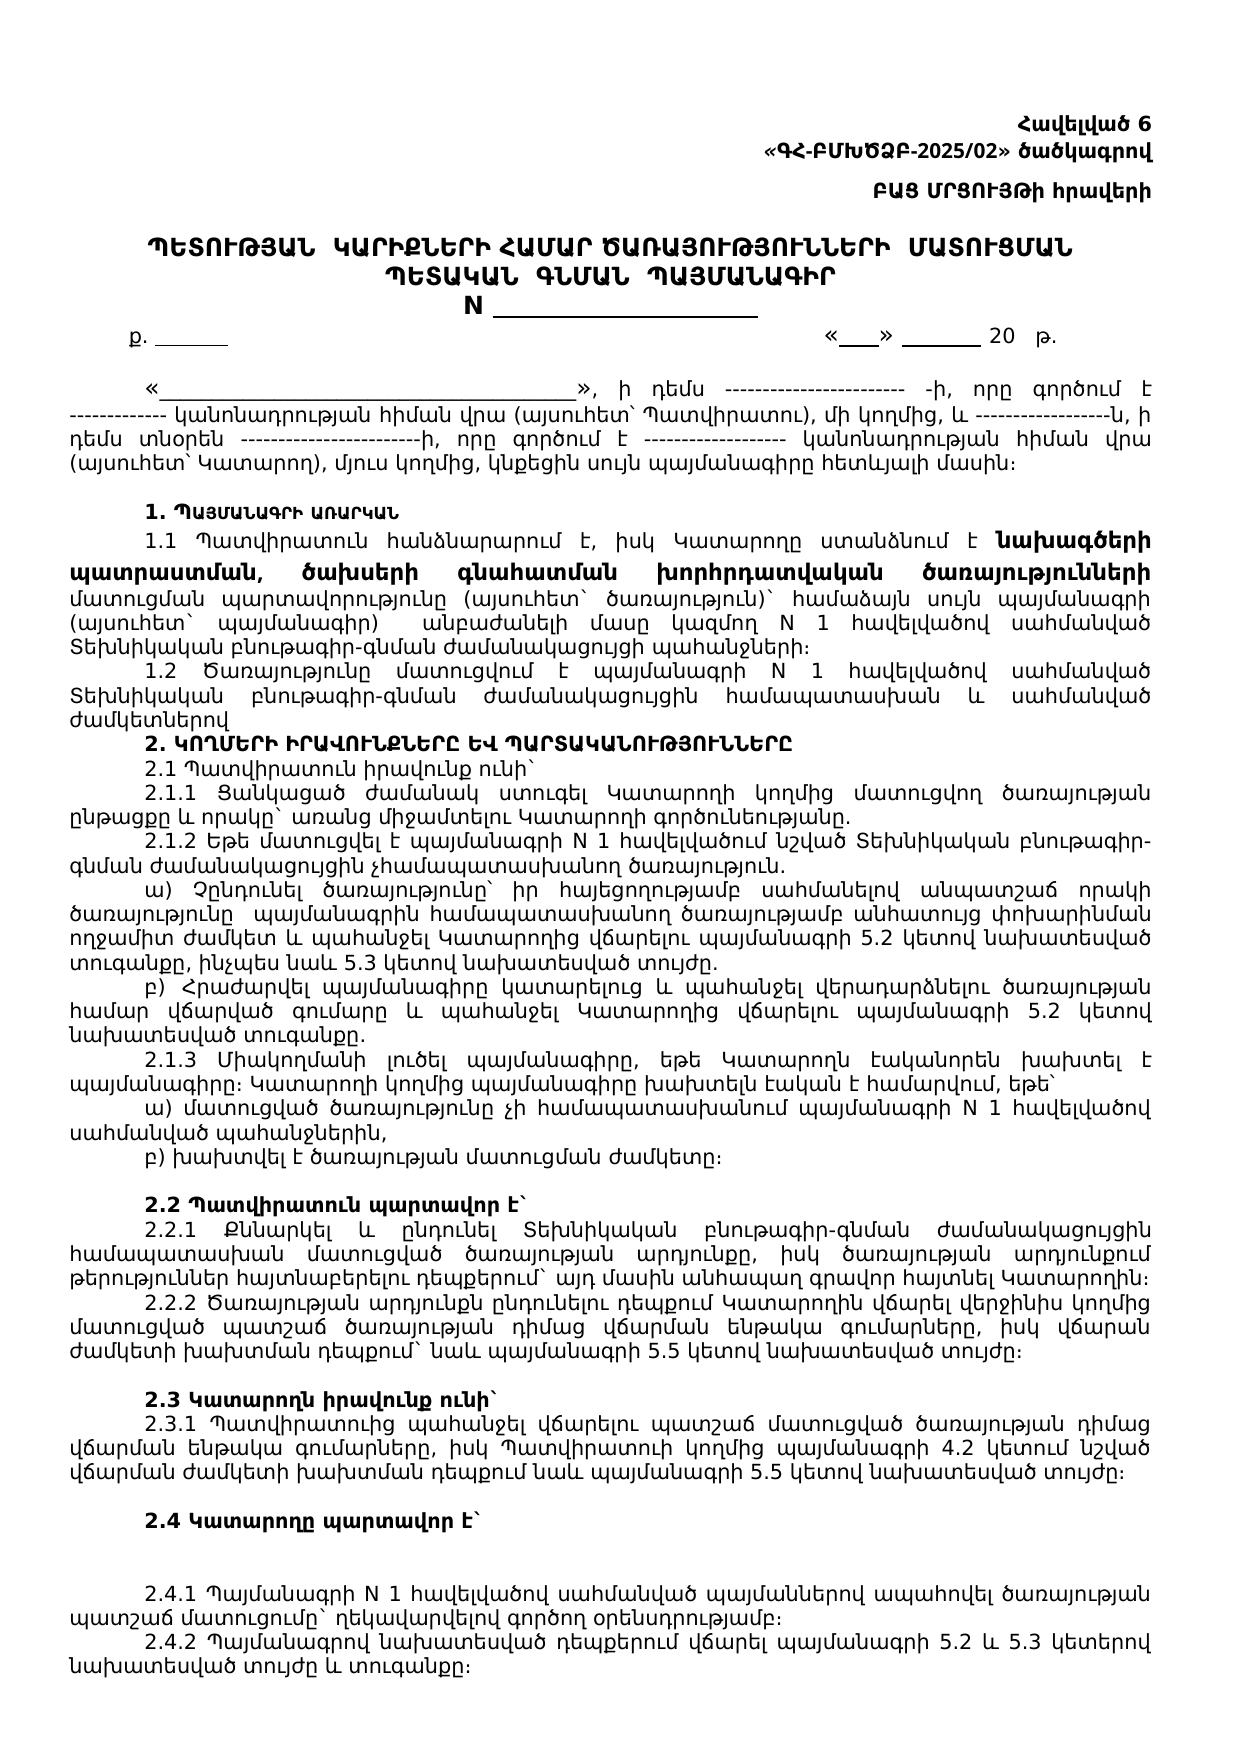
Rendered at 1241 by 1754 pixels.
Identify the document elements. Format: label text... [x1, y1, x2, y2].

text 1. Պայմանագրի առարկան [69, 500, 1152, 524]
text 2.4.2 Պայմանագրով նախատեսված դեպքերում վճարել պայմանագրի 5.2 և 5.3 կետերով նախատեսված տույժը և տուգանքը։ [69, 1630, 1152, 1679]
text 2.3.1 Պատվիրատուից պահանջել վճարելու պատշաճ մատուցված ծառայության դիմաց վճարման ենթակա գումարները, իսկ Պատվիրատուի կողմից պայմանագրի 4.2 կետում նշված վճարման ժամկետի խախտման դեպքում նաև պայմանագրի 5.5 կետով նախատեսված տույժը։ [69, 1412, 1152, 1485]
text «________________________________________», ի դեմս ------------------------ -ի, որը գործում է ------------- կանոնադրության հիման վրա (այսուհետ՝ Պատվիրատու), մի կողմից, և ------------------ն, ի դեմս տնօրեն ------------------------ի, որը գործում է ------------------- կանոնադրության հիման վրա (այսուհետ՝ Կատարող), մյուս կողմից, կնքեցին սույն պայմանագիրը հետևյալի մասին։ [69, 374, 1152, 476]
text ք. « » 20 թ. [69, 320, 1152, 349]
text 2.4 Կատարողը պարտավոր է` [69, 1509, 1152, 1533]
text 2.1.3 Միակողմանի լուծել պայմանագիրը, եթե Կատարողն էականորեն խախտել է պայմանագիրը։ Կատարողի կողմից պայմանագիրը խախտելն էական է համարվում, եթե՝ [69, 1048, 1152, 1096]
text ՊԵՏՈՒԹՅԱՆ ԿԱՐԻՔՆԵՐԻ ՀԱՄԱՐ ԾԱՌԱՅՈՒԹՅՈՒՆՆԵՐԻ ՄԱՏՈՒՑՄԱՆ [54, 233, 1152, 262]
text ԲԱՑ ՄՐՑՈՒՅԹի հրավերի [69, 179, 1152, 203]
text 2.1 Պատվիրատուն իրավունք ունի` [69, 757, 1152, 781]
text 2. ԿՈՂՄԵՐԻ ԻՐԱՎՈՒՆՔՆԵՐԸ ԵՎ ՊԱՐՏԱԿԱՆՈՒԹՅՈՒՆՆԵՐԸ [69, 732, 1152, 757]
text 2.4.1 Պայմանագրի N 1 հավելվածով սահմանված պայմաններով ապահովել ծառայության պատշաճ մատուցումը` ղեկավարվելով գործող օրենսդրությամբ։ [69, 1582, 1152, 1630]
text N [54, 291, 1152, 320]
text բ) խախտվել է ծառայության մատուցման ժամկետը։ [69, 1145, 1152, 1169]
text 2.2.1 Քննարկել և ընդունել Տեխնիկական բնութագիր-գնման ժամանակացույցին համապատասխան մատուցված ծառայության արդյունքը, իսկ ծառայության արդյունքում թերություններ հայտնաբերելու դեպքերում` այդ մասին անհապաղ գրավոր հայտնել Կատարողին։ [69, 1218, 1152, 1291]
text ա) մատուցված ծառայությունը չի համապատասխանում պայմանագրի N 1 հավելվածով սահմանված պահանջներին, [69, 1096, 1152, 1145]
text ա) Չընդունել ծառայությունը՝ իր հայեցողությամբ սահմանելով անպատշաճ որակի ծառայությունը պայմանագրին համապատասխանող ծառայությամբ անհատույց փոխարինման ողջամիտ ժամկետ և պահանջել Կատարողից վճարելու պայմանագրի 5.2 կետով նախատեսված տուգանքը, ինչպես նաև 5.3 կետով նախատեսված տույժը. [69, 878, 1152, 975]
text 2.1.2 Եթե մատուցվել է պայմանագրի N 1 հավելվածում նշված Տեխնիկական բնութագիր-գնման ժամանակացույցին չհամապատասխանող ծառայություն. [69, 829, 1152, 878]
text 2.3 Կատարողն իրավունք ունի` [69, 1388, 1152, 1412]
text 2.2 Պատվիրատուն պարտավոր է` [69, 1193, 1152, 1218]
text բ) Հրաժարվել պայմանագիրը կատարելուց և պահանջել վերադարձնելու ծառայության համար վճարված գումարը և պահանջել Կատարողից վճարելու պայմանագրի 5.2 կետով նախատեսված տուգանքը. [69, 975, 1152, 1048]
text 2.2.2 Ծառայության արդյունքն ընդունելու դեպքում Կատարողին վճարել վերջինիս կողմից մատուցված պատշաճ ծառայության դիմաց վճարման ենթակա գումարները, իսկ վճարան ժամկետի խախտման դեպքում` նաև պայմանագրի 5.5 կետով նախատեսված տույժը։ [69, 1291, 1152, 1363]
text «ԳՀ-ԲՄԽԾՁԲ-2025/02» ծածկագրով [69, 137, 1152, 165]
text Հավելված 6 [69, 112, 1152, 137]
text ՊԵՏԱԿԱՆ ԳՆՄԱՆ ՊԱՅՄԱՆԱԳԻՐ [54, 262, 1152, 291]
text 1.1 Պատվիրատուն հանձնարարում է, իսկ Կատարողը ստանձնում է նախագծերի պատրաստման, ծախսերի գնահատման խորհրդատվական ծառայությունների մատուցման պարտավորությունը (այսուհետ` ծառայություն)` համաձայն սույն պայմանագրի (այսուհետ` պայմանագիր) անբաժանելի մասը կազմող N 1 հավելվածով սահմանված Տեխնիկական բնութագիր-գնման ժամանակացույցի պահանջների։ [69, 524, 1152, 659]
text 2.1.1 Ցանկացած ժամանակ ստուգել Կատարողի կողմից մատուցվող ծառայության ընթացքը և որակը` առանց միջամտելու Կատարողի գործունեությանը. [69, 781, 1152, 829]
text 1.2 Ծառայությունը մատուցվում է պայմանագրի N 1 հավելվածով սահմանված Տեխնիկական բնութագիր-գնման ժամանակացույցին համապատասխան և սահմանված ժամկետներով [69, 659, 1152, 732]
